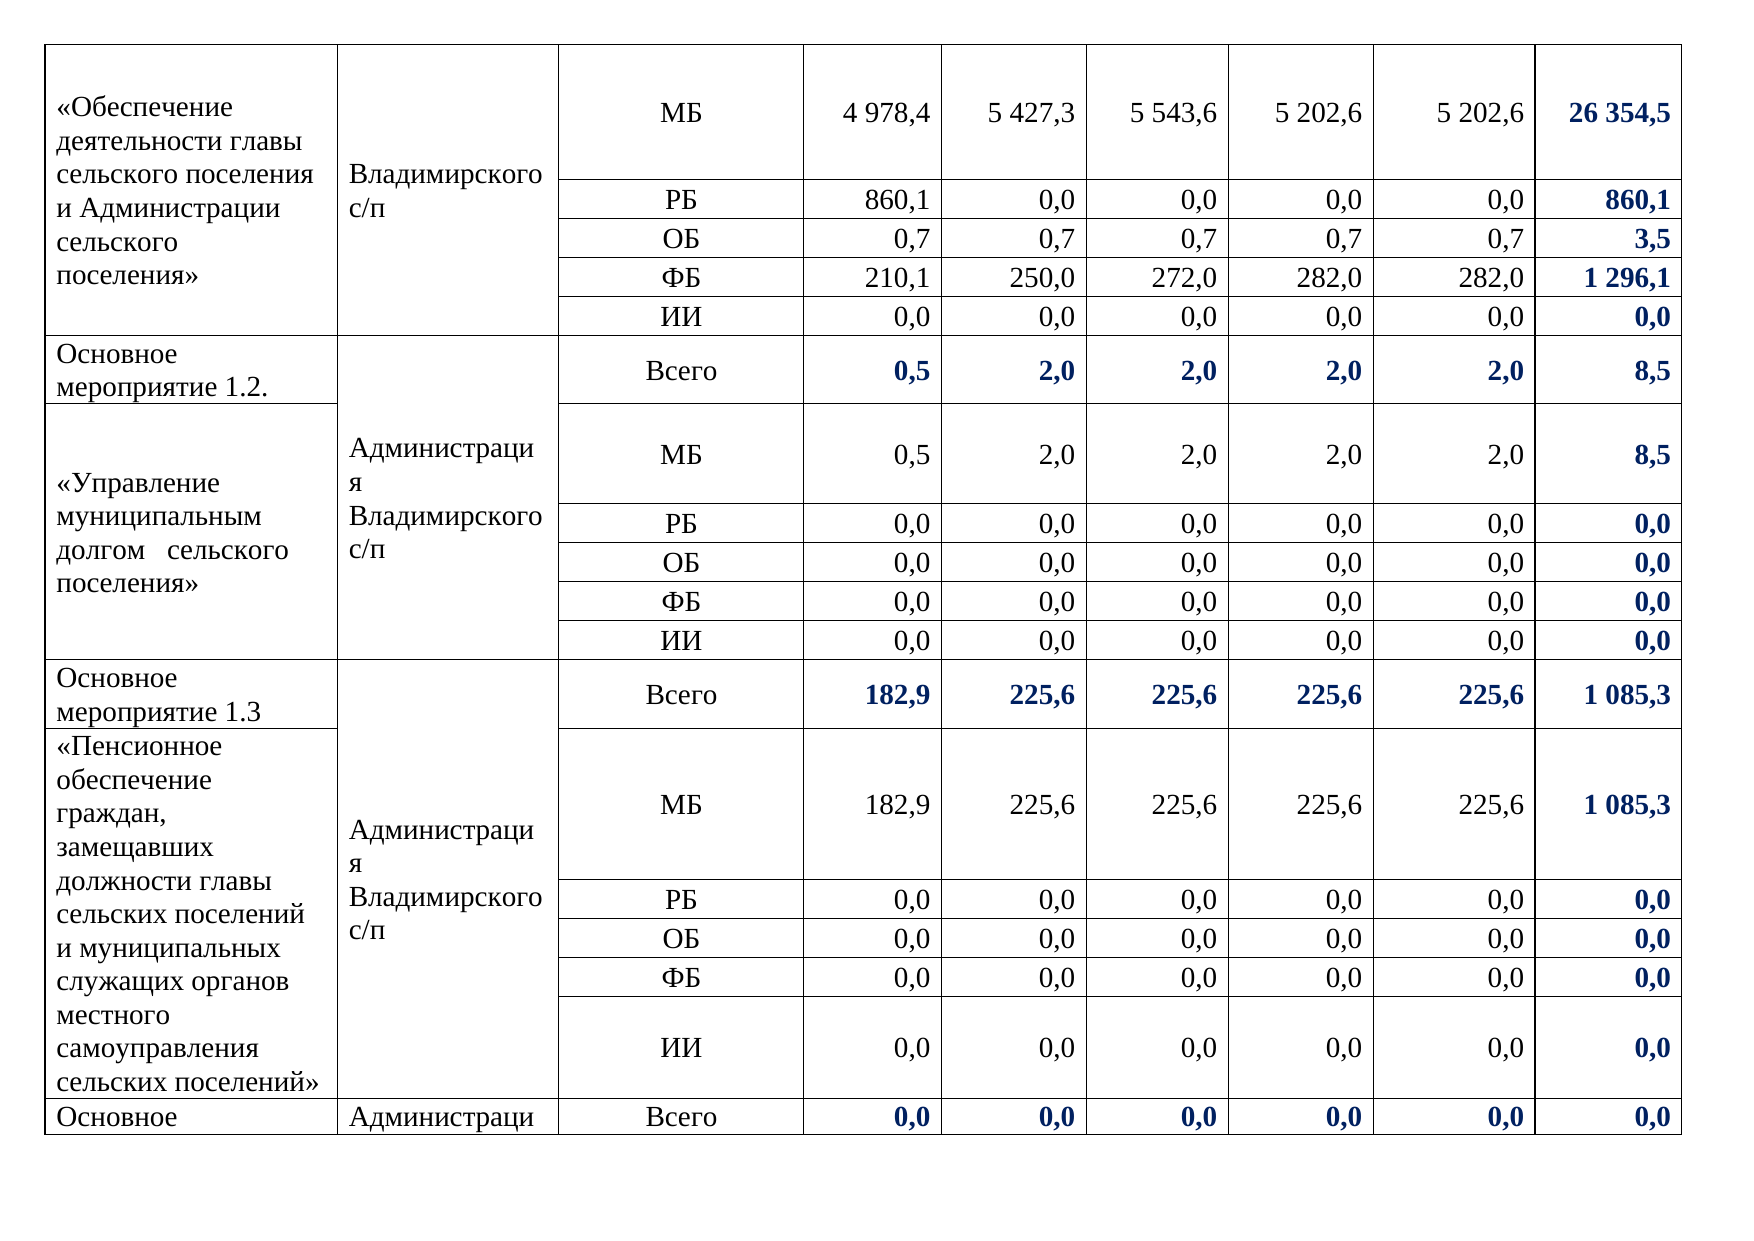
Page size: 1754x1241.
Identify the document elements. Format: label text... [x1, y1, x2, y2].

table_cell 1 085,3 [1536, 729, 1681, 879]
table_cell 2,0 [1374, 404, 1534, 503]
table_cell ИИ [559, 997, 803, 1097]
table_cell 272,0 [1087, 258, 1228, 296]
table_cell 0,0 [1536, 1099, 1681, 1134]
table_cell 0,5 [804, 336, 941, 403]
table_cell 0,0 [804, 1099, 941, 1134]
table_cell 5 543,6 [1087, 45, 1228, 179]
table_cell 0,0 [942, 919, 1086, 957]
table_cell 225,6 [942, 660, 1086, 727]
table_cell 0,0 [804, 919, 941, 957]
table_cell 182,9 [804, 660, 941, 727]
table_cell 0,0 [804, 997, 941, 1097]
table_cell 2,0 [1087, 336, 1228, 403]
table_cell 0,0 [1536, 504, 1681, 542]
table_cell 0,0 [1087, 621, 1228, 659]
table_cell 0,0 [1374, 919, 1534, 957]
table_cell 0,0 [1536, 543, 1681, 581]
table_cell 0,0 [942, 621, 1086, 659]
table_cell 2,0 [1374, 336, 1534, 403]
table_cell РБ [559, 504, 803, 542]
table_cell 0,0 [804, 582, 941, 620]
table_cell 0,0 [942, 297, 1086, 335]
table_cell ФБ [559, 258, 803, 296]
table_cell 0,0 [1229, 919, 1373, 957]
table_cell 8,5 [1536, 404, 1681, 503]
table_cell 2,0 [942, 404, 1086, 503]
table_cell 0,0 [1229, 997, 1373, 1097]
table_cell 0,0 [1374, 997, 1534, 1097]
table_cell 0,0 [942, 180, 1086, 218]
table_cell 0,0 [1374, 1099, 1534, 1134]
table_cell 0,0 [1229, 621, 1373, 659]
table_cell 0,0 [942, 504, 1086, 542]
table_cell 0,0 [1087, 919, 1228, 957]
table_cell 860,1 [1536, 180, 1681, 218]
table_cell 0,0 [804, 880, 941, 918]
table_cell 2,0 [942, 336, 1086, 403]
table_cell 0,7 [1374, 219, 1534, 257]
table_cell 0,0 [1374, 297, 1534, 335]
table_cell 282,0 [1374, 258, 1534, 296]
table_cell 2,0 [1229, 336, 1373, 403]
table_cell 0,7 [942, 219, 1086, 257]
table_cell 0,0 [1229, 1099, 1373, 1134]
table_cell 0,0 [1374, 880, 1534, 918]
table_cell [338, 1099, 558, 1134]
table_cell 0,0 [1536, 297, 1681, 335]
table_cell 0,0 [1229, 180, 1373, 218]
table_cell 250,0 [942, 258, 1086, 296]
table_cell 0,0 [1536, 958, 1681, 996]
table_cell 0,0 [1536, 621, 1681, 659]
table_cell 0,0 [1087, 543, 1228, 581]
table_cell 2,0 [1087, 404, 1228, 503]
table_cell Администрация Владимирского с/п [338, 660, 558, 1097]
table_cell 225,6 [1087, 660, 1228, 727]
table_cell 282,0 [1229, 258, 1373, 296]
table_cell 0,0 [1229, 958, 1373, 996]
table_cell 0,0 [1087, 958, 1228, 996]
table_cell Всего [559, 660, 803, 727]
table_cell 0,0 [1374, 180, 1534, 218]
table_cell 0,0 [1229, 543, 1373, 581]
table_cell 5 202,6 [1229, 45, 1373, 179]
table_cell 0,5 [804, 404, 941, 503]
table_cell 0,0 [1087, 297, 1228, 335]
table_cell 0,0 [1229, 582, 1373, 620]
table_cell 225,6 [1374, 729, 1534, 879]
table_cell 0,0 [1229, 297, 1373, 335]
table_cell 0,0 [804, 621, 941, 659]
table_cell 0,0 [942, 997, 1086, 1097]
table_cell 0,0 [1229, 880, 1373, 918]
table_cell Основное мероприятие 1.3 [46, 660, 337, 727]
table_cell «Пенсионное обеспечение граждан, замещавших должности главы сельских поселений и муниципальных служащих органов местного самоуправления сельских поселений» [46, 729, 337, 1097]
table_cell 1 296,1 [1536, 258, 1681, 296]
table_cell 0,0 [942, 880, 1086, 918]
table_cell ИИ [559, 297, 803, 335]
table_cell 3,5 [1536, 219, 1681, 257]
table_cell 4 978,4 [804, 45, 941, 179]
table_cell «Управление муниципальным долгом сельского поселения» [46, 404, 337, 659]
table_cell 0,0 [1229, 504, 1373, 542]
table_cell Основное мероприятие 1.2. [46, 336, 337, 403]
table_cell «Обеспечение деятельности главы сельского поселения и Администрации сельского поселения» [46, 45, 337, 335]
table_cell 0,0 [1536, 919, 1681, 957]
table_cell РБ [559, 880, 803, 918]
table_cell 2,0 [1229, 404, 1373, 503]
table_cell ФБ [559, 582, 803, 620]
table_cell 0,0 [1536, 880, 1681, 918]
table_cell Всего [559, 336, 803, 403]
table_cell 225,6 [1229, 729, 1373, 879]
table_cell 225,6 [1229, 660, 1373, 727]
table_cell 0,0 [1087, 504, 1228, 542]
table_cell Всего [559, 1099, 803, 1134]
table_cell 0,0 [804, 504, 941, 542]
table_cell 0,7 [1087, 219, 1228, 257]
table_cell 0,0 [1374, 582, 1534, 620]
table_cell 225,6 [942, 729, 1086, 879]
table_cell 8,5 [1536, 336, 1681, 403]
table_cell 0,0 [1536, 997, 1681, 1097]
table_cell 225,6 [1374, 660, 1534, 727]
table_cell 0,7 [1229, 219, 1373, 257]
table_cell ОБ [559, 219, 803, 257]
table_cell 210,1 [804, 258, 941, 296]
table_cell 860,1 [804, 180, 941, 218]
table_cell 1 085,3 [1536, 660, 1681, 727]
table_cell 182,9 [804, 729, 941, 879]
table_cell 0,0 [1374, 504, 1534, 542]
table_cell 5 202,6 [1374, 45, 1534, 179]
table_cell 0,0 [1374, 958, 1534, 996]
table_cell РБ [559, 180, 803, 218]
table_cell 26 354,5 [1536, 45, 1681, 179]
table_cell МБ [559, 729, 803, 879]
table_cell 0,0 [1087, 582, 1228, 620]
table_cell 0,0 [942, 543, 1086, 581]
table_cell Администрация Владимирского с/п [338, 336, 558, 659]
table_cell 0,0 [942, 582, 1086, 620]
table_cell 0,0 [804, 297, 941, 335]
table_cell 0,0 [1536, 582, 1681, 620]
table_cell 0,7 [804, 219, 941, 257]
table_cell 0,0 [942, 1099, 1086, 1134]
table_cell 5 427,3 [942, 45, 1086, 179]
table_cell МБ [559, 45, 803, 179]
table_cell 0,0 [1374, 621, 1534, 659]
table_cell 0,0 [1374, 543, 1534, 581]
table_cell ФБ [559, 958, 803, 996]
table_cell ИИ [559, 621, 803, 659]
table_cell ОБ [559, 543, 803, 581]
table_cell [46, 1099, 337, 1134]
table_cell ОБ [559, 919, 803, 957]
table_cell 0,0 [1087, 1099, 1228, 1134]
table_cell МБ [559, 404, 803, 503]
table_cell 225,6 [1087, 729, 1228, 879]
table_cell 0,0 [1087, 997, 1228, 1097]
table_cell 0,0 [1087, 180, 1228, 218]
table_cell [338, 45, 558, 335]
table_cell 0,0 [1087, 880, 1228, 918]
table_cell 0,0 [804, 958, 941, 996]
table_cell 0,0 [942, 958, 1086, 996]
table_cell 0,0 [804, 543, 941, 581]
